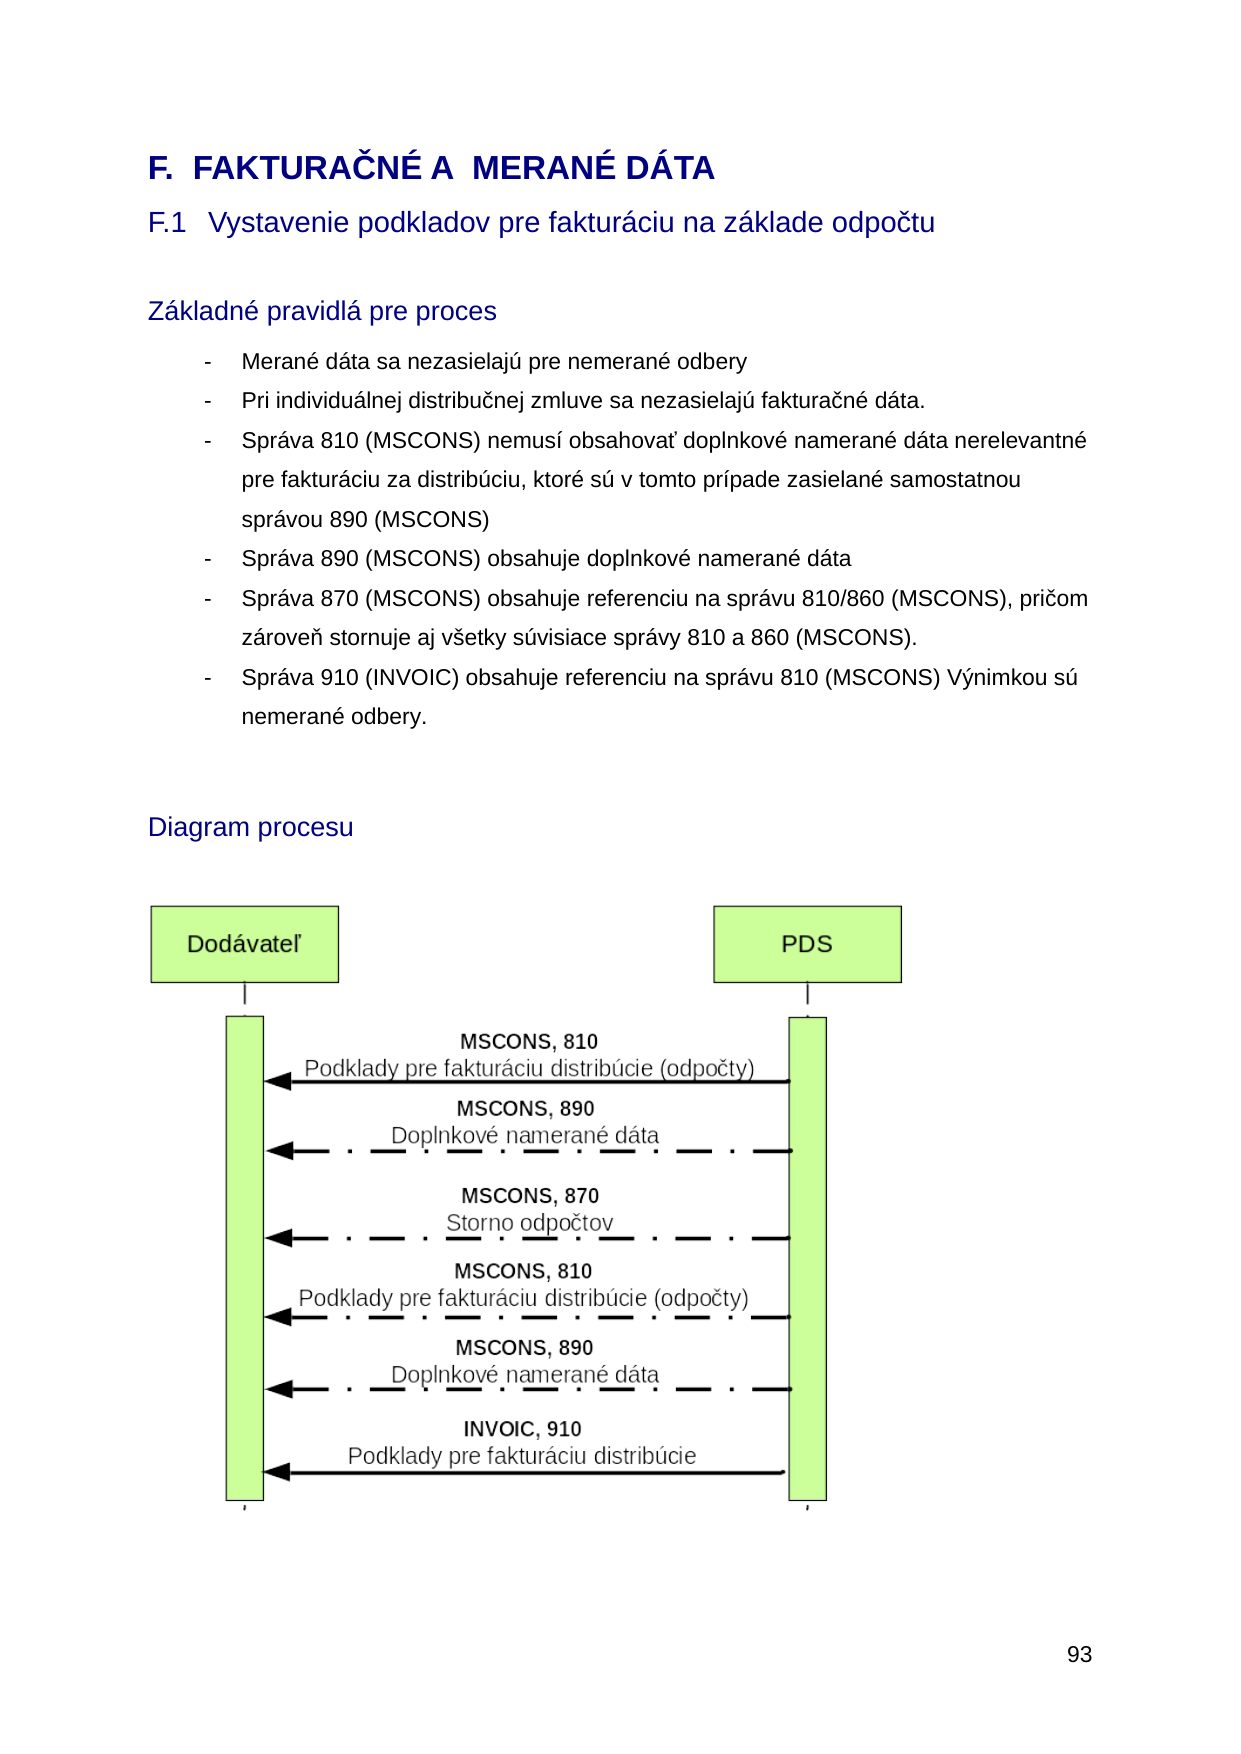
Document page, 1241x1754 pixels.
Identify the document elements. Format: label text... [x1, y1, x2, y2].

list Merané dáta sa nezasielajú pre nemerané odbery [204, 348, 1092, 374]
text FAKTURAČNÉ A MERANÉ DÁTA [148, 148, 1092, 186]
subtitle Diagram procesu [148, 811, 1092, 842]
list Správa 870 (MSCONS) obsahuje referenciu na správu 810/860 (MSCONS), pričom zároveň stornuje aj všetky súvisiace správy 810 a 860 (MSCONS). [204, 584, 1092, 650]
list Správa 890 (MSCONS) obsahuje doplnkové namerané dáta [204, 545, 1092, 571]
list Správa 810 (MSCONS) nemusí obsahovať doplnkové namerané dáta nerelevantné pre fakturáciu za distribúciu, ktoré sú v tomto prípade zasielané samostatnou správou 890 (MSCONS) [204, 427, 1092, 532]
list Správa 910 (INVOIC) obsahuje referenciu na správu 810 (MSCONS) Výnimkou sú nemerané odbery. [204, 663, 1092, 729]
subtitle Základné pravidlá pre proces [148, 294, 1092, 326]
list Pri individuálnej distribučnej zmluve sa nezasielajú fakturačné dáta. [204, 387, 1092, 413]
text Vystavenie podkladov pre fakturáciu na základe odpočtu [148, 205, 1092, 239]
